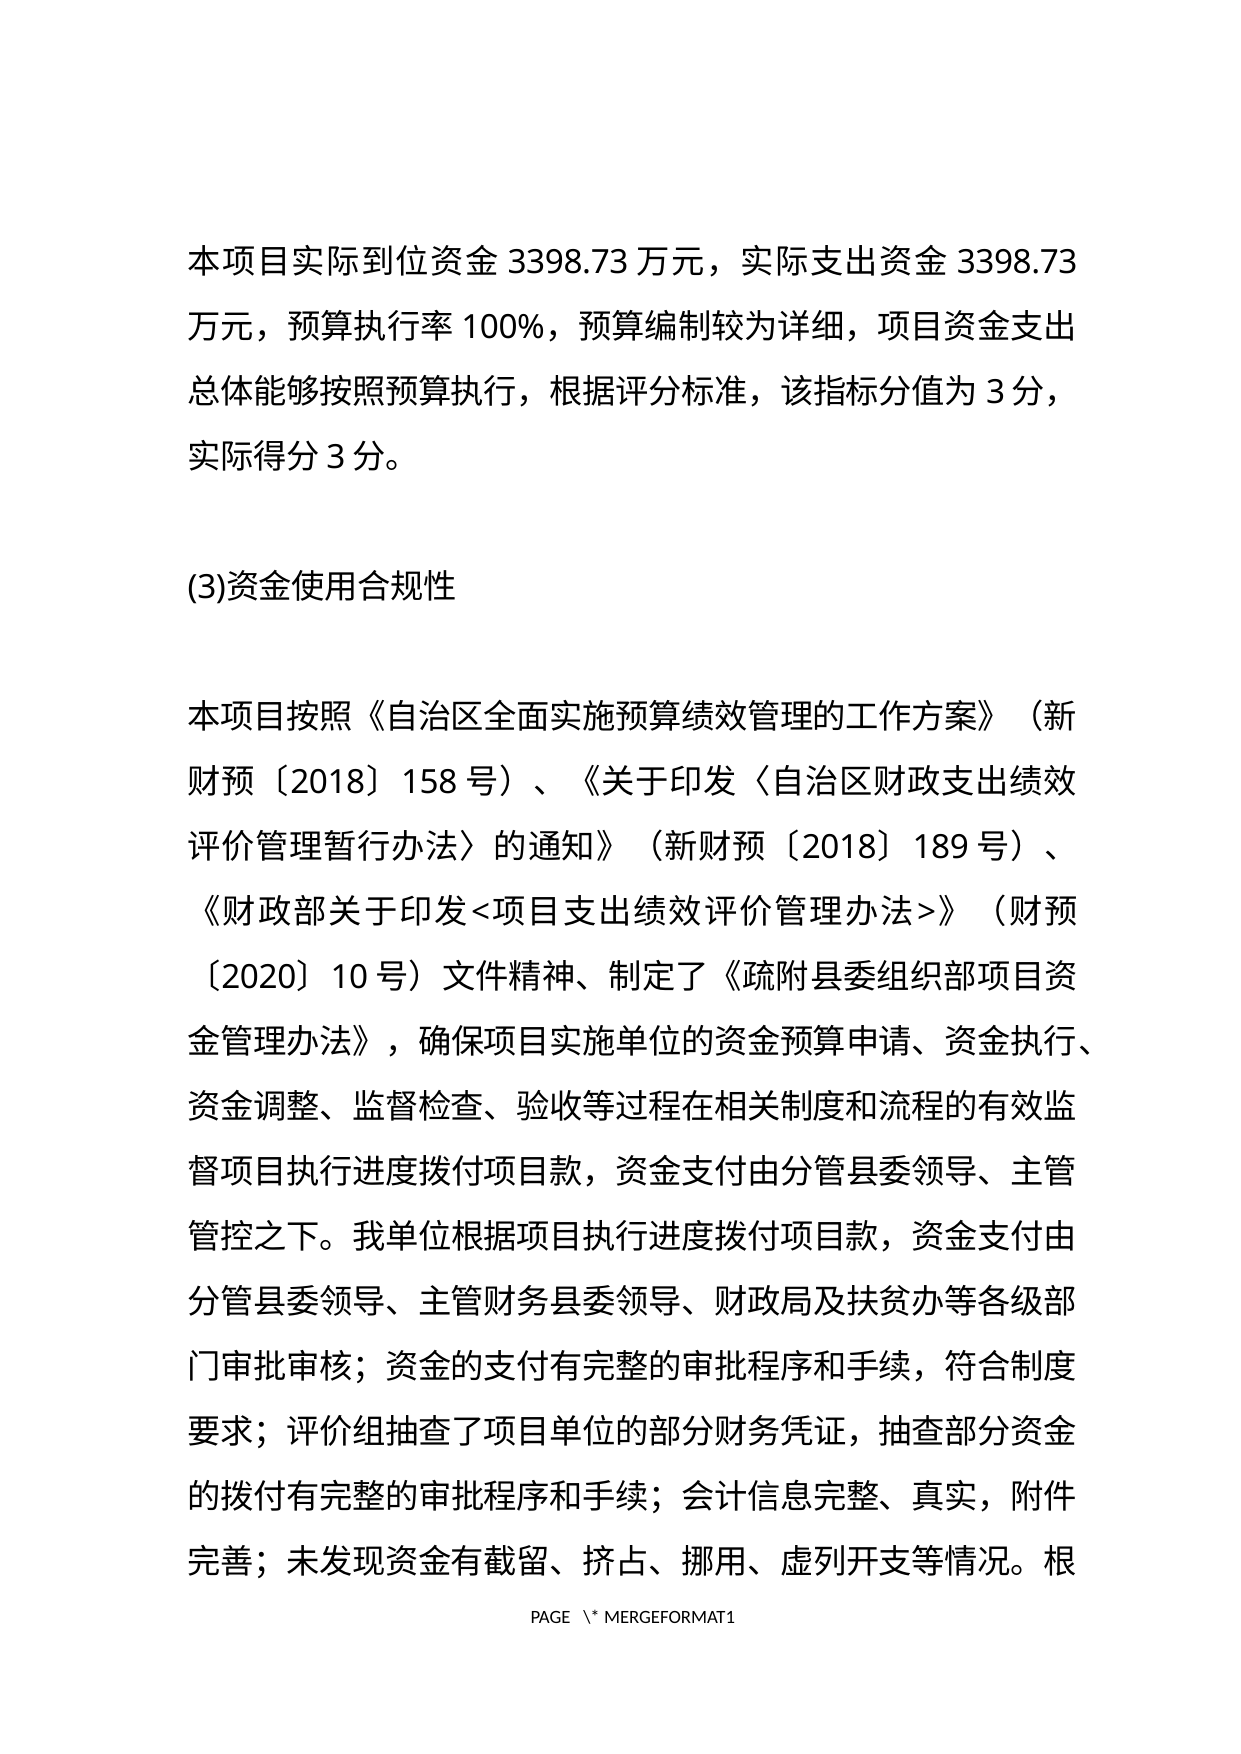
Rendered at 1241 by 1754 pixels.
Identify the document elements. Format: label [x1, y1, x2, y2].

text [187, 162, 1078, 1592]
